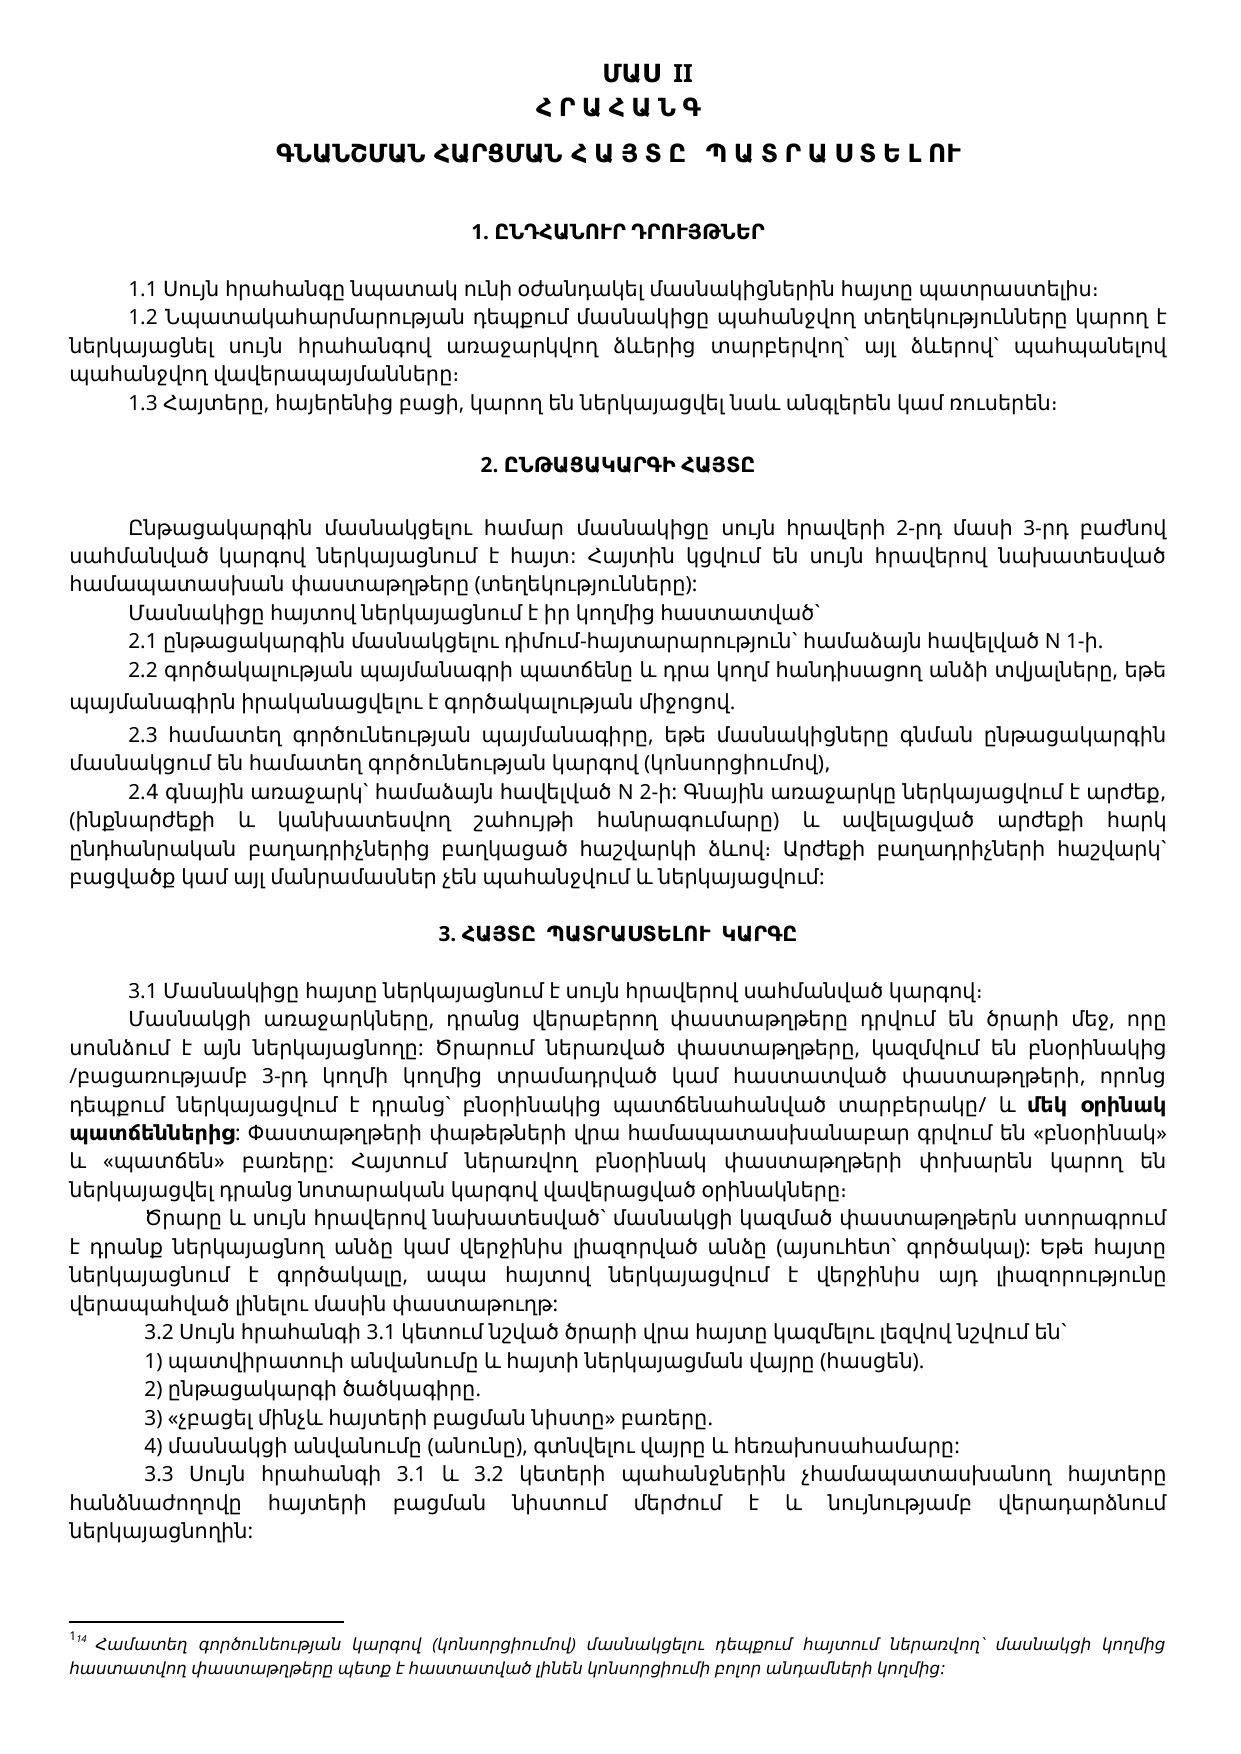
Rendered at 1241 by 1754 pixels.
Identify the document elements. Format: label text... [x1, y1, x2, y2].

text 2. ԸՆԹԱՑԱԿԱՐԳԻ ՀԱՅՏԸ [69, 450, 1167, 479]
text 2.3 համատեղ գործունեության պայմանագիրը, եթե մասնակիցները գնման ընթացակարգին մասնակցում են համատեղ գործունեության կարգով (կոնսորցիումով), [69, 720, 1167, 777]
text Ընթացակարգին մասնակցելու համար մասնակիցը սույն հրավերի 2-րդ մասի 3-րդ բաժնով սահմանված կարգով ներկայացնում է հայտ: Հայտին կցվում են սույն հրավերով նախատեսված համապատասխան փաստաթղթերը (տեղեկությունները): [69, 513, 1167, 598]
text 3.1 Մասնակիցը հայտը ներկայացնում է սույն հրավերով սահմանված կարգով։ [69, 976, 1167, 1004]
text 2.4 գնային առաջարկ` համաձայն հավելված N 2-ի: Գնային առաջարկը ներկայացվում է արժեք, (ինքնարժեքի և կանխատեսվող շահույթի հանրագումարը) և ավելացված արժեքի հարկ ընդհանրական բաղադրիչներից բաղկացած հաշվարկի ձևով։ Արժեքի բաղադրիչների հաշվարկ` բացվածք կամ այլ մանրամասներ չեն պահանջվում և ներկայացվում: [69, 777, 1167, 891]
text 2) ընթացակարգի ծածկագիրը. [69, 1374, 1167, 1403]
text 1.2 Նպատակահարմարության դեպքում մասնակիցը պահանջվող տեղեկությունները կարող է ներկայացնել սույն հրահանգով առաջարկվող ձևերից տարբերվող` այլ ձևերով` պահպանելով պահանջվող վավերապայմանները։ [69, 302, 1167, 388]
text 3.2 Սույն հրահանգի 3.1 կետում նշված ծրարի վրա հայտը կազմելու լեզվով նշվում են` [69, 1317, 1167, 1346]
text 3.3 Սույն հրահանգի 3.1 և 3.2 կետերի պահանջներին չհամապատասխանող հայտերը հանձնաժողովը հայտերի բացման նիստում մերժում է և նույնությամբ վերադարձնում ներկայացնողին: [69, 1459, 1167, 1545]
text 2.2 գործակալության պայմանագրի պատճենը և դրա կողմ հանդիսացող անձի տվյալները, եթե պայմանագիրն իրականացվելու է գործակալության միջոցով. [69, 655, 1167, 716]
text ՄԱՍ II [69, 56, 1167, 89]
text Մասնակցի առաջարկները, դրանց վերաբերող փաստաթղթերը դրվում են ծրարի մեջ, որը սոսնձում է այն ներկայացնողը: Ծրարում ներառված փաստաթղթերը, կազմվում են բնօրինակից /բացառությամբ 3-րդ կողմի կողմից տրամադրված կամ հաստատված փաստաթղթերի, որոնց դեպքում ներկայացվում է դրանց` բնօրինակից պատճենահանված տարբերակը/ և մեկ օրինակ պատճեններից: Փաստաթղթերի փաթեթների վրա համապատասխանաբար գրվում են «բնօրինակ» և «պատճեն» բառերը: Հայտում ներառվող բնօրինակ փաստաթղթերի փոխարեն կարող են ներկայացվել դրանց նոտարական կարգով վավերացված օրինակները։ [69, 1004, 1167, 1203]
text ԳՆԱՆՇՄԱՆ ՀԱՐՑՄԱՆ Հ Ա Յ Տ Ը Պ Ա Տ Ր Ա Ս Տ Ե Լ ՈՒ [69, 136, 1167, 170]
text 1. ԸՆԴՀԱՆՈՒՐ ԴՐՈՒՅԹՆԵՐ [69, 217, 1167, 245]
text 1.1 Սույն հրահանգը նպատակ ունի օժանդակել մասնակիցներին հայտը պատրաստելիս։ [69, 274, 1167, 302]
text 1) պատվիրատուի անվանումը և հայտի ներկայացման վայրը (հասցեն). [69, 1346, 1167, 1374]
text 3. ՀԱՅՏԸ ՊԱՏՐԱՍՏԵԼՈՒ ԿԱՐԳԸ [69, 919, 1167, 948]
text Հ Ր Ա Հ Ա Ն Գ [69, 89, 1167, 124]
text 3) «չբացել մինչև հայտերի բացման նիստը» բառերը. [69, 1403, 1167, 1431]
text 2.1 ընթացակարգին մասնակցելու դիմում-հայտարարություն` համաձայն հավելված N 1-ի. [69, 626, 1167, 655]
text 1.3 Հայտերը, հայերենից բացի, կարող են ներկայացվել նաև անգլերեն կամ ռուսերեն։ [69, 388, 1167, 416]
text Ծրարը և սույն հրավերով նախատեսված` մասնակցի կազմած փաստաթղթերն ստորագրում է դրանք ներկայացնող անձը կամ վերջինիս լիազորված անձը (այսուհետ` գործակալ): Եթե հայտը ներկայացնում է գործակալը, ապա հայտով ներկայացվում է վերջինիս այդ լիազորությունը վերապահված լինելու մասին փաստաթուղթ: [69, 1203, 1167, 1317]
text Մասնակիցը հայտով ներկայացնում է իր կողմից հաստատված` [69, 598, 1167, 626]
text 4) մասնակցի անվանումը (անունը), գտնվելու վայրը և հեռախոսահամարը: [69, 1431, 1167, 1459]
